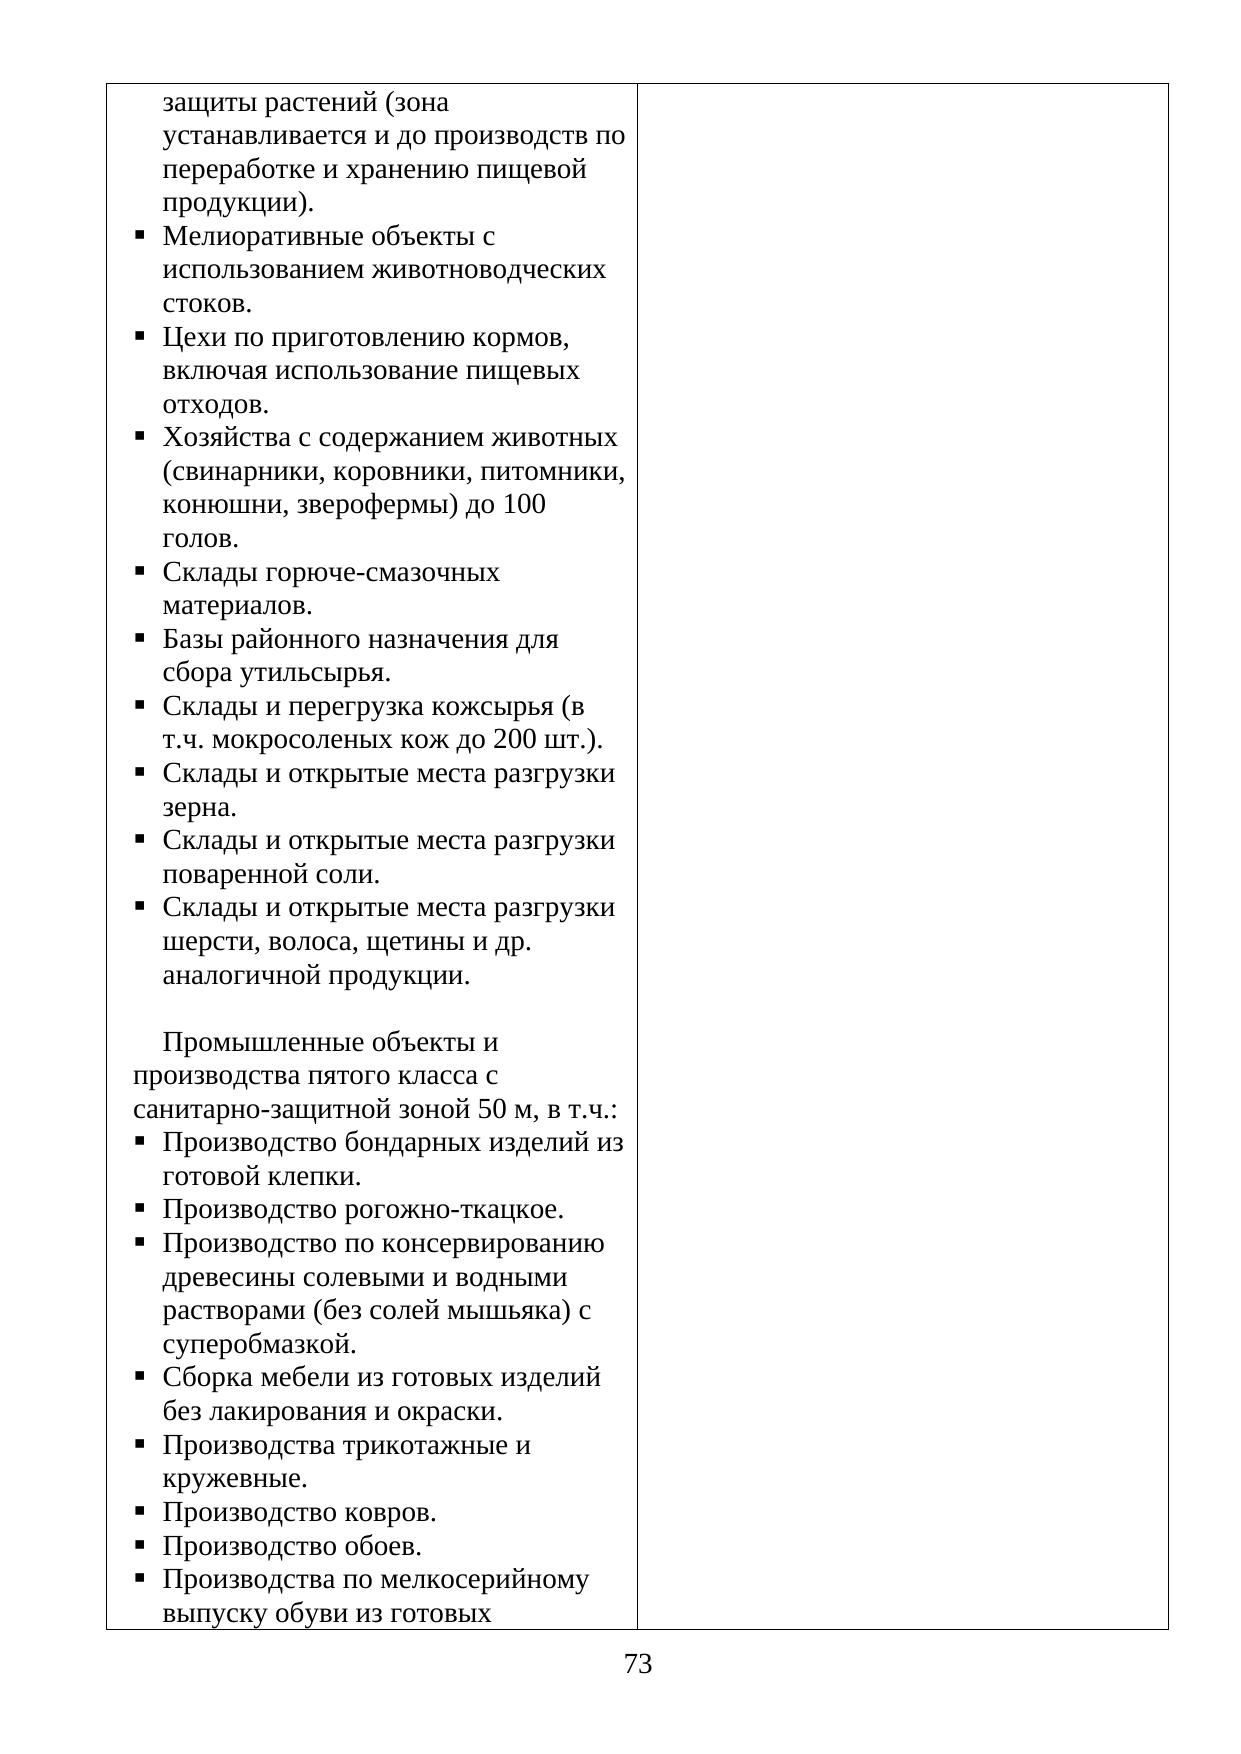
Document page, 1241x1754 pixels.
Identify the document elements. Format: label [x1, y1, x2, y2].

table_cell [638, 84, 1168, 1628]
table_cell [107, 84, 637, 1628]
